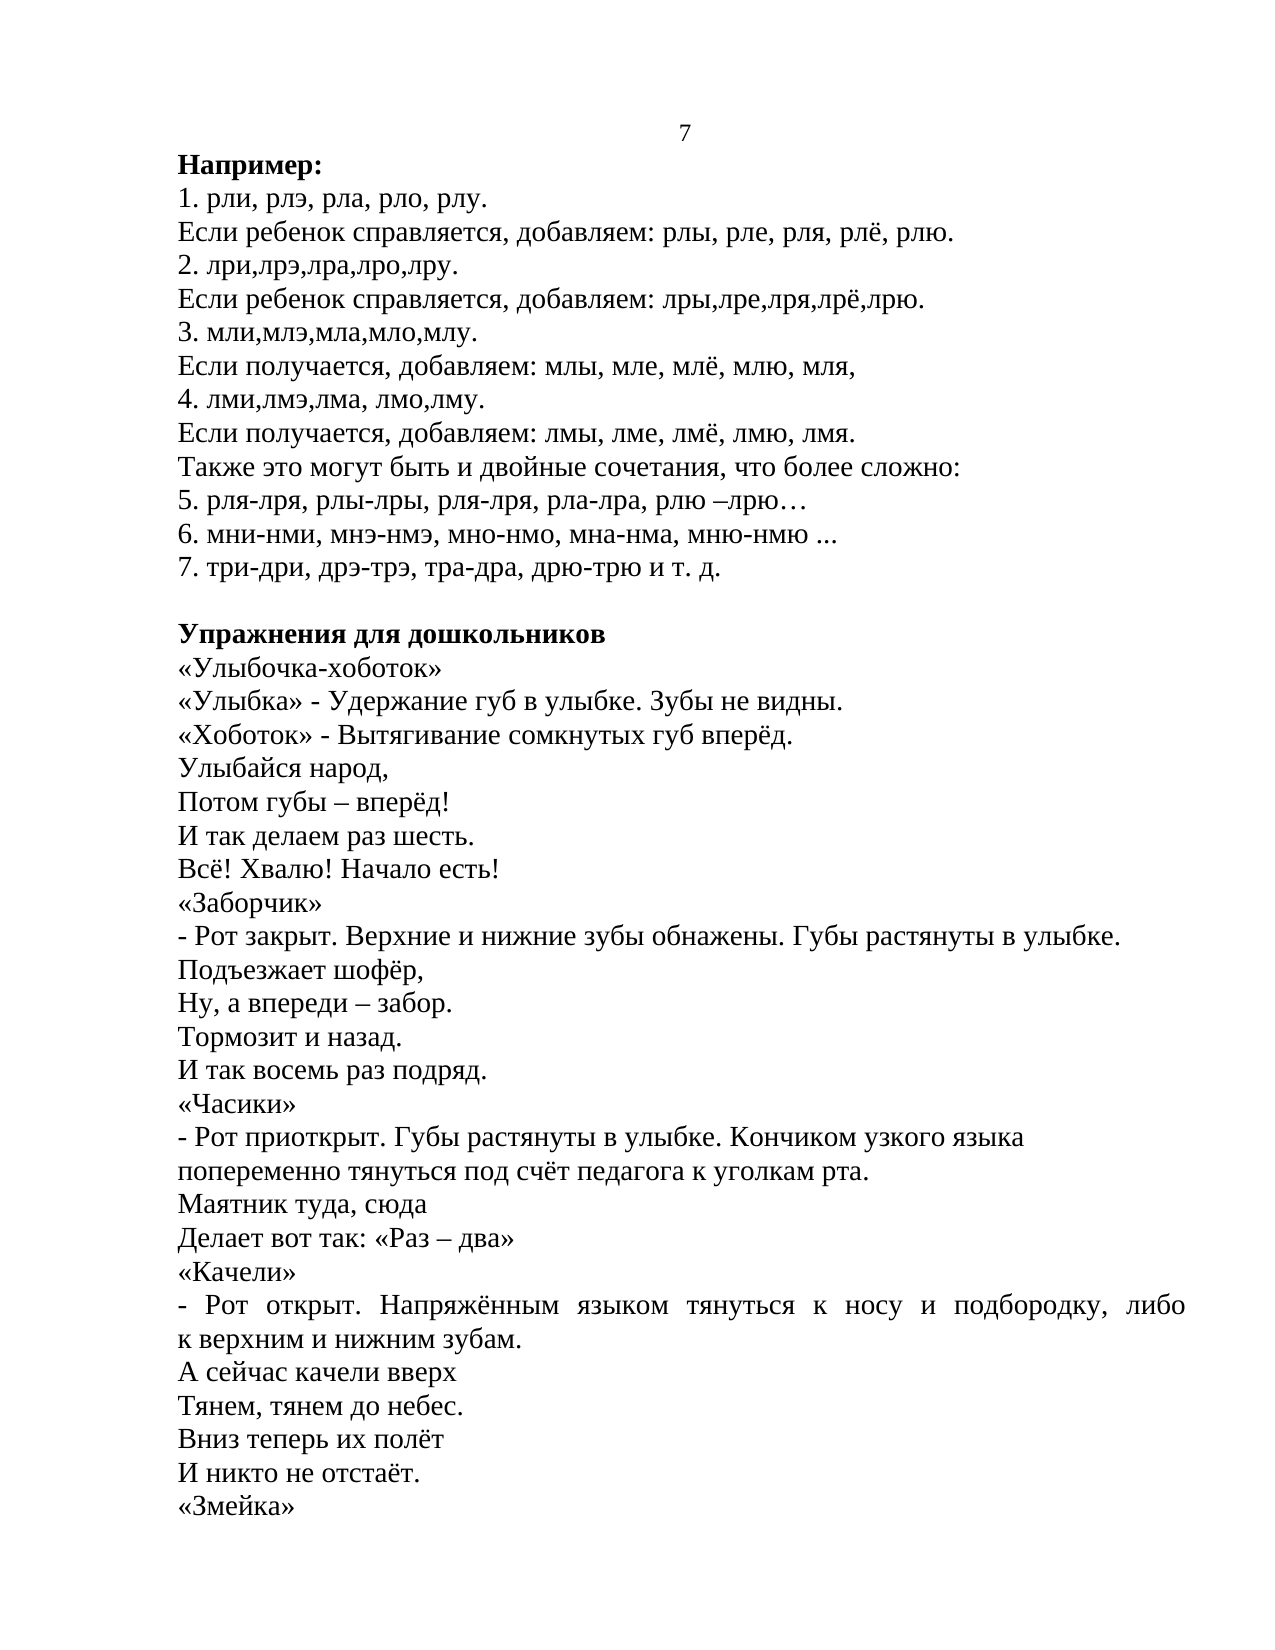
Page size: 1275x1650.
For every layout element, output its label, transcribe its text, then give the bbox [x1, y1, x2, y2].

text 2. лри,лрэ,лра,лро,лру. [177, 247, 1186, 281]
text Подъезжает шофёр, [177, 952, 1186, 985]
text - Рот закрыт. Верхние и нижние зубы обнажены. Губы растянуты в улыбке. [177, 918, 1186, 952]
text 5. рля-лря, рлы-лры, рля-лря, рла-лра, рлю –лрю… [177, 482, 1186, 516]
text 1. рли, рлэ, рла, рло, рлу. [177, 180, 1186, 214]
text «Змейка» [177, 1488, 1186, 1522]
text - Рот открыт. Напряжённым языком тянуться к носу и подбородку, либо к верхним и нижним зубам. [177, 1287, 1186, 1354]
text попеременно тянуться под счёт педагога к уголкам рта. [177, 1153, 1186, 1187]
text 4. лми,лмэ,лма, лмо,лму. [177, 382, 1186, 415]
text Упражнения для дошкольников [177, 616, 1186, 650]
text Если ребенок справляется, добавляем: лры,лре,лря,лрё,лрю. [177, 281, 1186, 314]
text Ну, а впереди – забор. [177, 985, 1186, 1019]
text «Улыбочка-хоботок» [177, 650, 1186, 683]
text Если получается, добавляем: млы, мле, млё, млю, мля, [177, 348, 1186, 382]
text «Качели» [177, 1254, 1186, 1287]
text Всё! Хвалю! Начало есть! [177, 851, 1186, 885]
text Тянем, тянем до небес. [177, 1388, 1186, 1421]
text 6. мни-нми, мнэ-нмэ, мно-нмо, мна-нма, мню-нмю ... [177, 516, 1186, 549]
text И так делаем раз шесть. [177, 818, 1186, 851]
text А сейчас качели вверх [177, 1354, 1186, 1388]
text «Часики» [177, 1086, 1186, 1119]
text Например: [177, 147, 1186, 180]
text Улыбайся народ, [177, 751, 1186, 784]
text 7. три-дри, дрэ-трэ, тра-дра, дрю-трю и т. д. [177, 549, 1186, 583]
text Потом губы – вперёд! [177, 784, 1186, 818]
text Тормозит и назад. [177, 1019, 1186, 1052]
text Вниз теперь их полёт [177, 1421, 1186, 1455]
text Если ребенок справляется, добавляем: рлы, рле, рля, рлё, рлю. [177, 214, 1186, 247]
text Также это могут быть и двойные сочетания, что более сложно: [177, 449, 1186, 482]
text Маятник туда, сюда [177, 1187, 1186, 1220]
text Делает вот так: «Раз – два» [177, 1220, 1186, 1254]
text - Рот приоткрыт. Губы растянуты в улыбке. Кончиком узкого языка [177, 1119, 1186, 1153]
text «Заборчик» [177, 885, 1186, 918]
text 3. мли,млэ,мла,мло,млу. [177, 314, 1186, 348]
text 7 [177, 118, 1186, 147]
text И никто не отстаёт. [177, 1455, 1186, 1488]
text Если получается, добавляем: лмы, лме, лмё, лмю, лмя. [177, 415, 1186, 449]
text «Улыбка» - Удержание губ в улыбке. Зубы не видны. [177, 683, 1186, 717]
text «Хоботок» - Вытягивание сомкнутых губ вперёд. [177, 717, 1186, 751]
text И так восемь раз подряд. [177, 1052, 1186, 1086]
